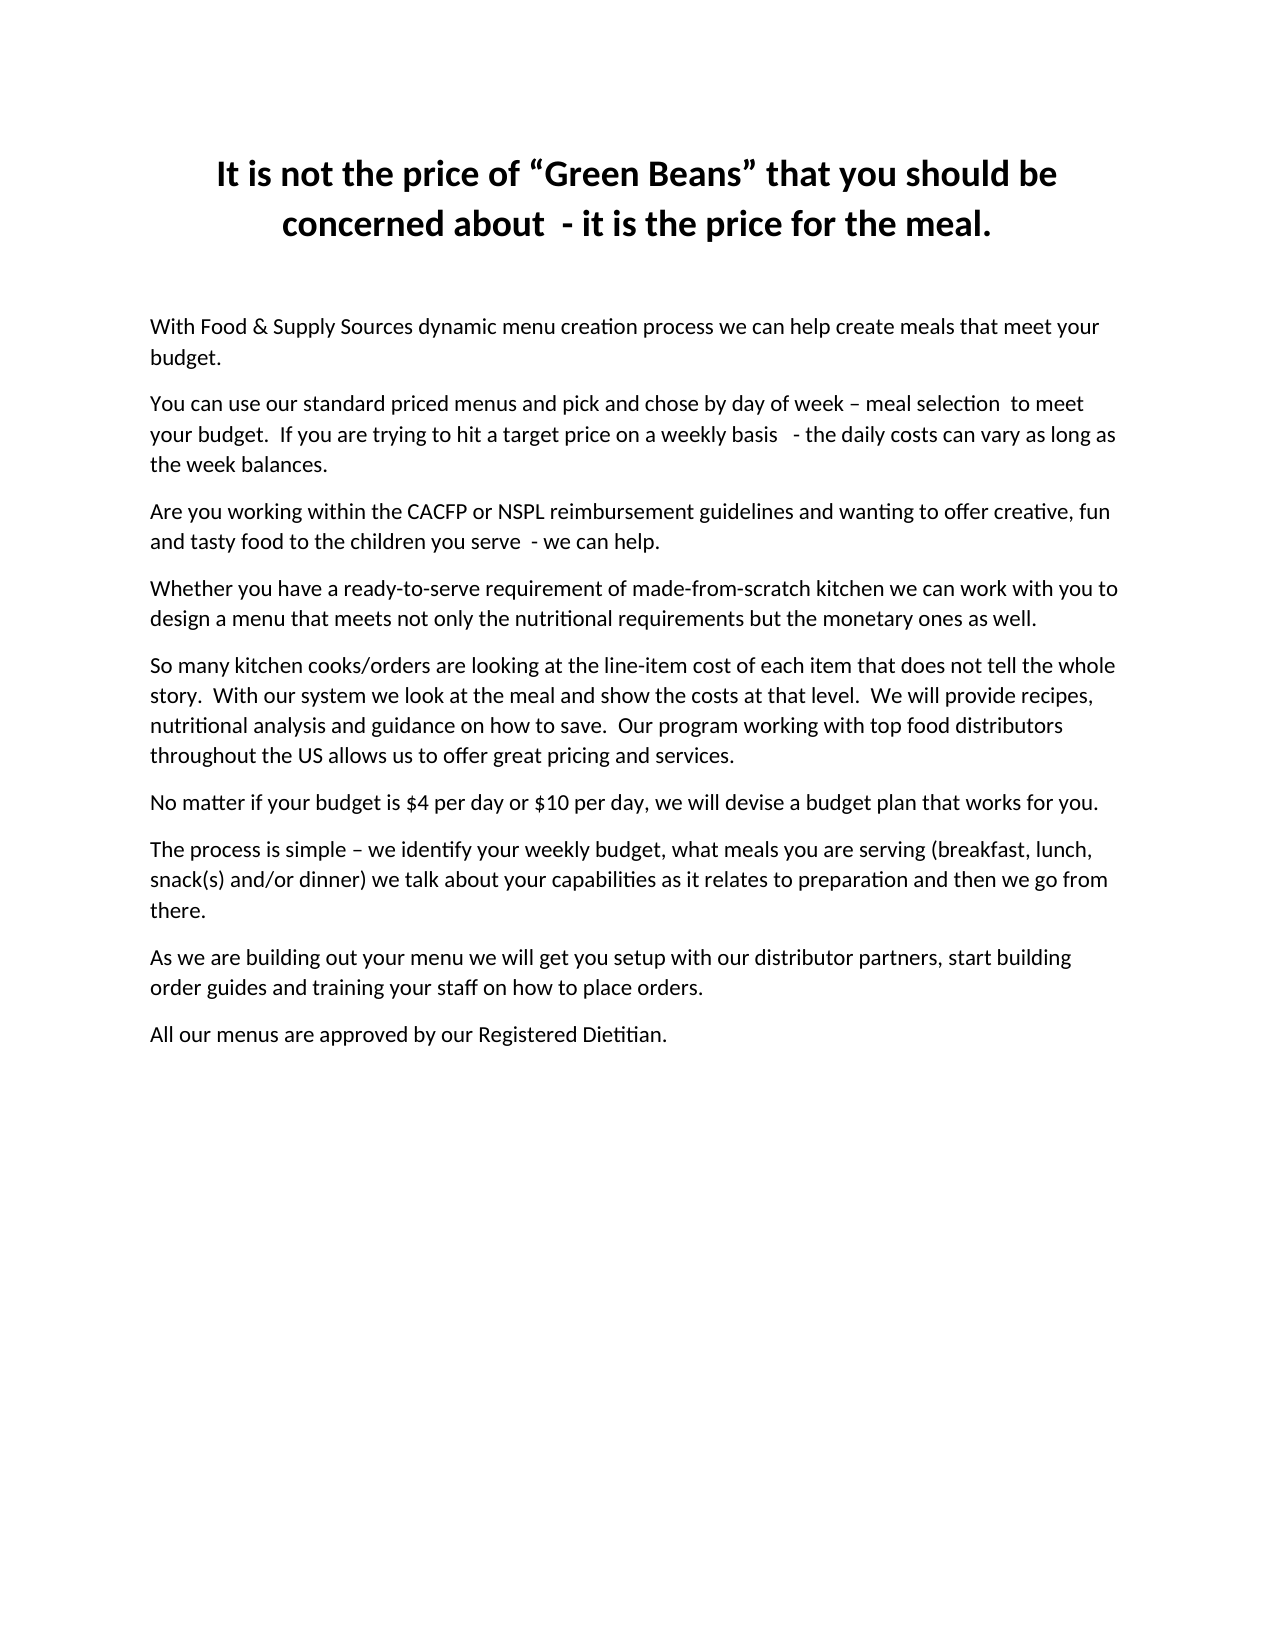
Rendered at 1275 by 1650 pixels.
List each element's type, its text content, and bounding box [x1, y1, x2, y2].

text You can use our standard priced menus and pick and chose by day of week – meal selection to meet your budget. If you are trying to hit a target price on a weekly basis - the daily costs can vary as long as the week balances. [150, 389, 1125, 478]
text All our menus are approved by our Registered Dietitian. [150, 1020, 1125, 1048]
text The process is simple – we identify your weekly budget, what meals you are serving (breakfast, lunch, snack(s) and/or dinner) we talk about your capabilities as it relates to preparation and then we go from there. [150, 835, 1125, 924]
text So many kitchen cooks/orders are looking at the line-item cost of each item that does not tell the whole story. With our system we look at the meal and show the costs at that level. We will provide recipes, nutritional analysis and guidance on how to save. Our program working with top food distributors throughout the US allows us to offer great pricing and services. [150, 651, 1125, 770]
text With Food & Supply Sources dynamic menu creation process we can help create meals that meet your budget. [150, 312, 1125, 371]
text As we are building out your menu we will get you setup with our distributor partners, start building order guides and training your staff on how to place orders. [150, 943, 1125, 1001]
text It is not the price of “Green Beans” that you should be concerned about - it is the price for the meal. [150, 150, 1125, 245]
text Are you working within the CACFP or NSPL reimbursement guidelines and wanting to offer creative, fun and tasty food to the children you serve - we can help. [150, 497, 1125, 555]
text No matter if your budget is $4 per day or $10 per day, we will devise a budget plan that works for you. [150, 788, 1125, 817]
text Whether you have a ready-to-serve requirement of made-from-scratch kitchen we can work with you to design a menu that meets not only the nutritional requirements but the monetary ones as well. [150, 574, 1125, 632]
